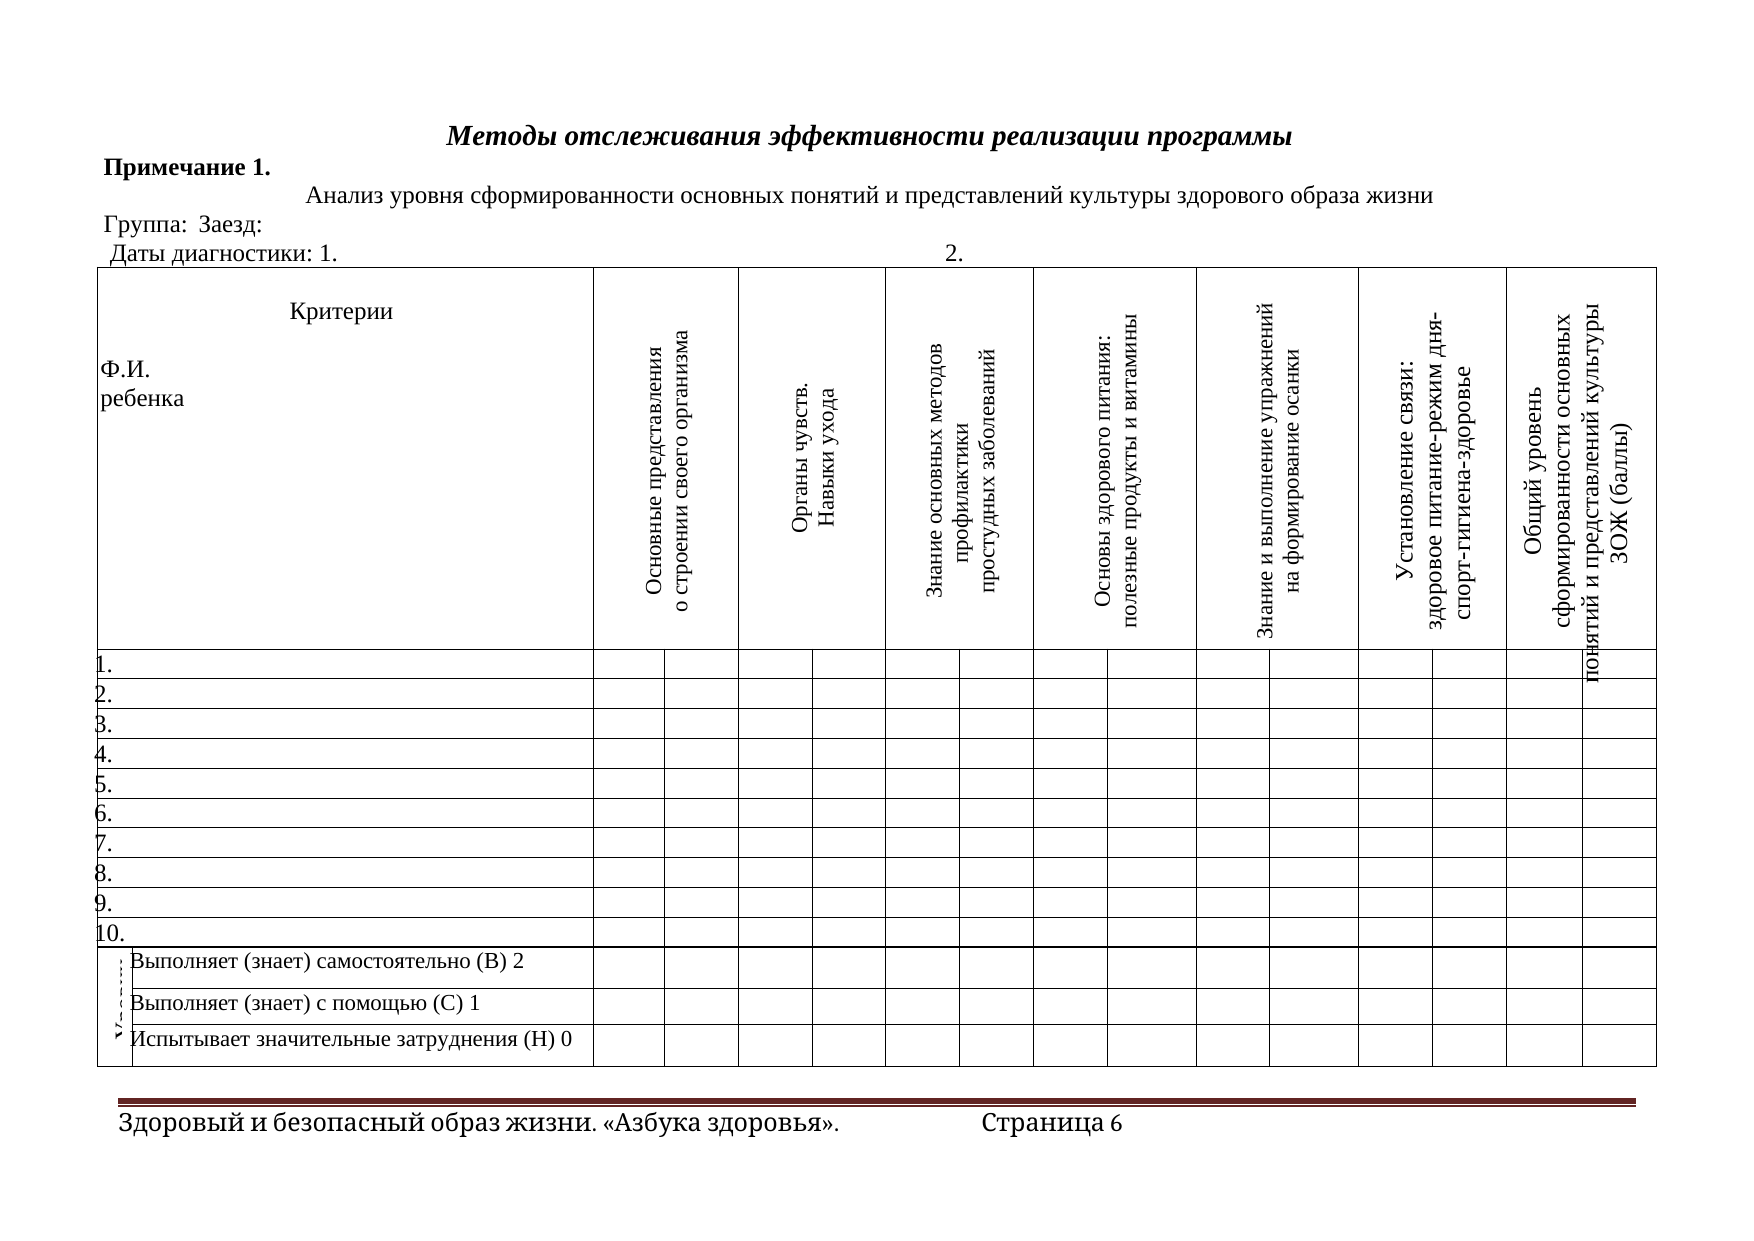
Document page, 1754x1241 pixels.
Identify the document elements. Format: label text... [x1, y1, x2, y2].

table_cell [1034, 918, 1107, 946]
table_cell [1359, 679, 1432, 708]
table_cell [886, 679, 959, 708]
table_cell [1359, 769, 1432, 797]
table_cell [1034, 650, 1107, 678]
table_cell [813, 799, 885, 827]
table_cell [813, 739, 885, 768]
table_cell [665, 679, 738, 708]
table_cell [1507, 888, 1582, 917]
table_cell [1034, 989, 1107, 1023]
table_cell [665, 799, 738, 827]
text Анализ уровня сформированности основных понятий и представлений культуры здорового образа жизни [59, 180, 1636, 209]
table_cell [886, 918, 959, 946]
table_cell [665, 709, 738, 738]
table_header Критерии Ф.И. ребенка [98, 268, 593, 648]
table_cell [1034, 739, 1107, 768]
table_cell [1433, 679, 1506, 708]
table_cell [1507, 989, 1582, 1023]
text Примечание 1. [59, 152, 1636, 180]
table_cell [665, 858, 738, 887]
table_cell 2. [98, 679, 593, 708]
table_cell [739, 739, 812, 768]
table_cell [739, 1025, 812, 1066]
table_cell [886, 709, 959, 738]
table_cell [1583, 679, 1656, 708]
table_cell [1108, 918, 1196, 946]
table_cell [1270, 828, 1358, 857]
table_cell [665, 828, 738, 857]
table_cell [1359, 739, 1432, 768]
table_cell [1108, 709, 1196, 738]
text Даты диагностики: 1. 2. [59, 238, 1636, 267]
table_cell 9. [98, 888, 593, 917]
table_cell [665, 948, 738, 988]
table_cell [813, 650, 885, 678]
table_cell 3. [98, 709, 593, 738]
table_cell 6. [98, 799, 593, 827]
table_cell [1359, 918, 1432, 946]
table_cell [1507, 799, 1582, 827]
table_cell [1583, 918, 1656, 946]
table_cell [739, 769, 812, 797]
table_cell [1433, 888, 1506, 917]
table_cell [1270, 918, 1358, 946]
table_cell [1359, 1025, 1432, 1066]
table_cell [739, 650, 812, 678]
table_cell [594, 769, 664, 797]
table_cell [1034, 679, 1107, 708]
table_cell [1197, 650, 1269, 678]
table_cell [1197, 1025, 1269, 1066]
table_cell [1433, 709, 1506, 738]
table_cell [665, 769, 738, 797]
table_cell [1108, 888, 1196, 917]
table_cell [1034, 1025, 1107, 1066]
table_cell [1507, 948, 1582, 988]
table_cell [1433, 739, 1506, 768]
table_cell [1270, 650, 1358, 678]
table_cell [1433, 828, 1506, 857]
table_cell [1583, 799, 1656, 827]
table_cell [665, 739, 738, 768]
table_header Знание основных методов профилактики простудных заболеваний [886, 268, 1033, 648]
table_cell [1583, 1025, 1656, 1066]
table_cell [1359, 799, 1432, 827]
table_header Органы чувств. Навыки ухода [739, 268, 885, 648]
table_cell [1034, 828, 1107, 857]
table_cell [960, 948, 1033, 988]
table_cell [665, 1025, 738, 1066]
table_cell [1108, 858, 1196, 887]
table_cell [1433, 769, 1506, 797]
table_cell [1034, 948, 1107, 988]
table_cell [1034, 888, 1107, 917]
table_header Установление связи: здоровое питание-режим дня-спорт-гигиена-здоровье [1359, 268, 1506, 648]
table_cell [886, 769, 959, 797]
table_cell [739, 888, 812, 917]
table_cell Выполняет (знает) с помощью (С) 1 [133, 989, 593, 1023]
table_cell [739, 828, 812, 857]
table_cell [1433, 1025, 1506, 1066]
table_cell [1433, 989, 1506, 1023]
table_cell [1197, 858, 1269, 887]
table_cell [886, 650, 959, 678]
table_cell [1507, 769, 1582, 797]
table_cell [1507, 739, 1582, 768]
table_cell [813, 989, 885, 1023]
table_cell [594, 828, 664, 857]
table_cell [594, 888, 664, 917]
table_cell [1197, 918, 1269, 946]
table_cell [1034, 799, 1107, 827]
table_cell [1197, 769, 1269, 797]
table_cell [1507, 709, 1582, 738]
table_cell [1197, 679, 1269, 708]
table_cell [960, 769, 1033, 797]
table_cell [1197, 828, 1269, 857]
table_cell [1034, 709, 1107, 738]
table_cell [1270, 948, 1358, 988]
table_cell [665, 989, 738, 1023]
table_header Общий уровень сформированности основных понятий и представлений культуры ЗОЖ (баллы) [1507, 268, 1656, 648]
table_cell [665, 650, 738, 678]
table_cell [1197, 739, 1269, 768]
table_cell [886, 989, 959, 1023]
table_cell [1507, 858, 1582, 887]
table_cell [960, 989, 1033, 1023]
table_cell [739, 989, 812, 1023]
table_cell [1583, 828, 1656, 857]
table_cell [1507, 679, 1582, 708]
table_cell [1197, 709, 1269, 738]
table_cell [1583, 858, 1656, 887]
table_cell [1583, 739, 1656, 768]
table_cell [1270, 709, 1358, 738]
table_cell [1108, 739, 1196, 768]
table_cell [813, 679, 885, 708]
table_cell [813, 888, 885, 917]
table_cell [886, 1025, 959, 1066]
table_cell [1108, 989, 1196, 1023]
table_cell 8. [98, 858, 593, 887]
table_cell [1108, 650, 1196, 678]
table_cell [594, 679, 664, 708]
table_cell Испытывает значительные затруднения (Н) 0 [133, 1025, 593, 1066]
table_cell [1359, 948, 1432, 988]
table_cell [1433, 650, 1506, 678]
table_cell [1197, 888, 1269, 917]
table_cell [1108, 1025, 1196, 1066]
table_cell 4. [98, 739, 593, 768]
table_cell [886, 799, 959, 827]
table_cell [886, 828, 959, 857]
table_cell [960, 888, 1033, 917]
table_cell [1108, 828, 1196, 857]
table_cell 5. [98, 769, 593, 797]
table_cell [1270, 769, 1358, 797]
table_cell [594, 709, 664, 738]
table_cell [960, 918, 1033, 946]
table_cell [1507, 918, 1582, 946]
table_cell [813, 828, 885, 857]
table_cell [1583, 650, 1656, 678]
table_cell [813, 948, 885, 988]
table_cell [1359, 989, 1432, 1023]
table_cell 10. [98, 918, 593, 946]
text Группа: Заезд: [59, 209, 1636, 238]
table_cell [1583, 769, 1656, 797]
table_cell [1270, 858, 1358, 887]
table_cell [739, 918, 812, 946]
text Методы отслеживания эффективности реализации программы [59, 118, 1636, 152]
table_cell [960, 799, 1033, 827]
table_cell [1583, 948, 1656, 988]
table_cell [1433, 918, 1506, 946]
table_cell [1270, 989, 1358, 1023]
table_cell [594, 799, 664, 827]
table_cell [1108, 799, 1196, 827]
table_cell [960, 1025, 1033, 1066]
table_cell [813, 918, 885, 946]
table_cell [1197, 799, 1269, 827]
table_cell [1270, 799, 1358, 827]
table_cell [594, 650, 664, 678]
table_cell [1108, 769, 1196, 797]
table_cell [886, 888, 959, 917]
table_cell [1270, 679, 1358, 708]
table_cell [594, 1025, 664, 1066]
table_cell [960, 679, 1033, 708]
table_cell [886, 858, 959, 887]
table_cell [594, 948, 664, 988]
table_cell [739, 858, 812, 887]
table_cell [1034, 769, 1107, 797]
table_cell [594, 739, 664, 768]
table_cell [1108, 948, 1196, 988]
table_cell [1197, 989, 1269, 1023]
table_cell [1583, 709, 1656, 738]
table_cell [1433, 799, 1506, 827]
table_cell [1359, 888, 1432, 917]
table_cell [960, 828, 1033, 857]
table_cell [665, 888, 738, 917]
table_cell [1433, 948, 1506, 988]
table_header Основы здорового питания: полезные продукты и витамины [1034, 268, 1196, 648]
table_cell [739, 709, 812, 738]
table_cell Выполняет (знает) самостоятельно (В) 2 [133, 948, 593, 988]
table_cell [960, 858, 1033, 887]
table_cell [1270, 888, 1358, 917]
table_cell [813, 709, 885, 738]
table_cell [739, 799, 812, 827]
table_cell 7. [98, 828, 593, 857]
table_cell [1359, 650, 1432, 678]
table_cell [1359, 709, 1432, 738]
table_cell [1197, 948, 1269, 988]
table_cell Уровни [98, 948, 132, 1066]
table_cell [813, 1025, 885, 1066]
table_cell [960, 739, 1033, 768]
table_cell [813, 769, 885, 797]
table_cell [1270, 739, 1358, 768]
table_cell [665, 918, 738, 946]
table_cell [594, 918, 664, 946]
table_cell [960, 709, 1033, 738]
table_cell [1507, 1025, 1582, 1066]
table_cell [1359, 858, 1432, 887]
table_cell [886, 739, 959, 768]
table_cell [1433, 858, 1506, 887]
table_cell [1507, 828, 1582, 857]
table_header Знание и выполнение упражнений на формирование осанки [1197, 268, 1358, 648]
table_cell [960, 650, 1033, 678]
table_cell [1583, 989, 1656, 1023]
table_cell [594, 858, 664, 887]
table_cell [886, 948, 959, 988]
table_cell [739, 679, 812, 708]
table_cell [594, 989, 664, 1023]
table_cell [1270, 1025, 1358, 1066]
table_cell [1108, 679, 1196, 708]
table_cell [1359, 828, 1432, 857]
table_cell [739, 948, 812, 988]
table_cell [1507, 650, 1582, 678]
table_header Основные представления о строении своего организма [594, 268, 738, 648]
table_cell [813, 858, 885, 887]
table_cell 1. [98, 650, 593, 678]
table_cell [1583, 888, 1656, 917]
table_cell [1034, 858, 1107, 887]
